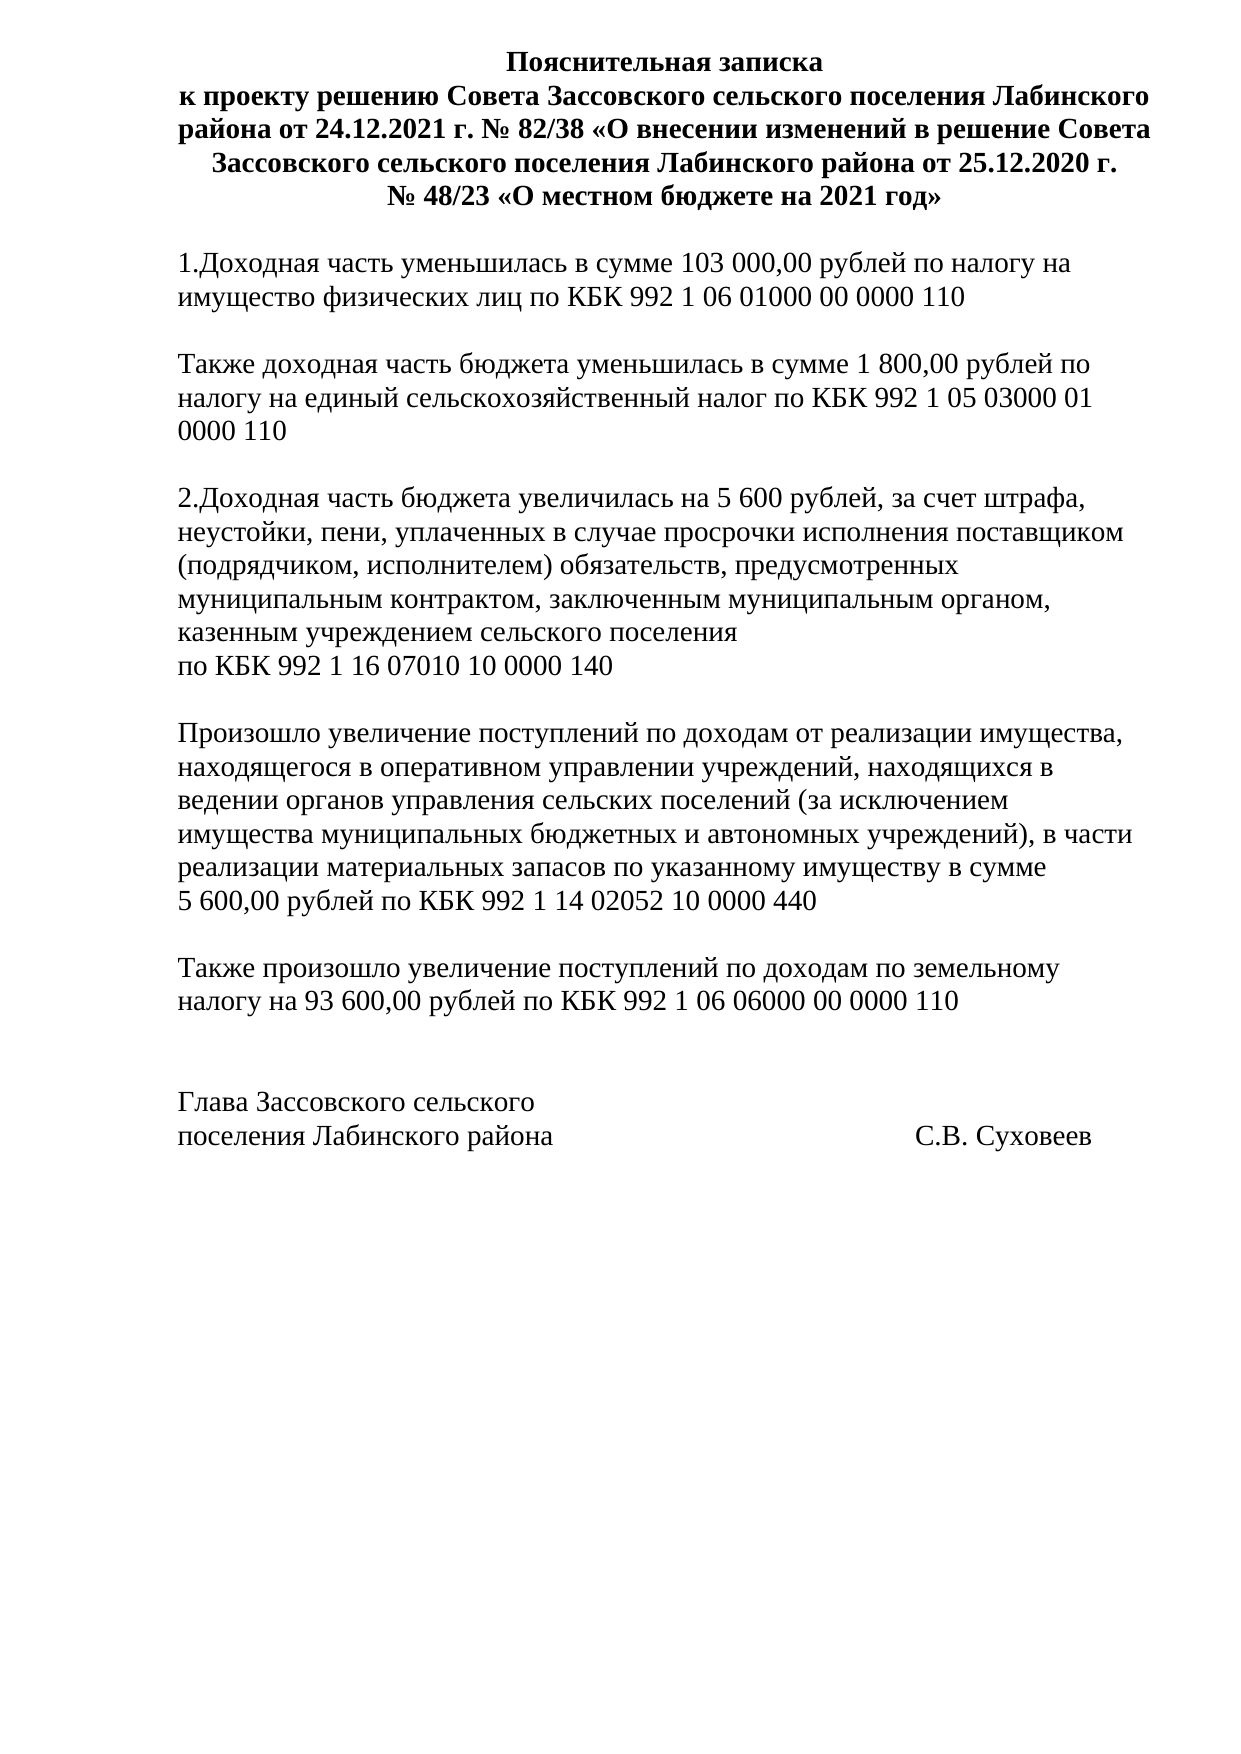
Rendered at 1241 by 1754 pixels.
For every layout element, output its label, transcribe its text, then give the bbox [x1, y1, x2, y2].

text 2.Доходная часть бюджета увеличилась на 5 600 рублей, за счет штрафа, неустойки, пени, уплаченных в случае просрочки исполнения поставщиком (подрядчиком, исполнителем) обязательств, предусмотренных муниципальным контрактом, заключенным муниципальным органом, казенным учреждением сельского поселения [177, 480, 1152, 648]
text Также произошло увеличение поступлений по доходам по земельному налогу на 93 600,00 рублей по КБК 992 1 06 06000 00 0000 110 [177, 950, 1152, 1017]
text Пояснительная записка [177, 44, 1152, 78]
text Также доходная часть бюджета уменьшилась в сумме 1 800,00 рублей по налогу на единый сельскохозяйственный налог по КБК 992 1 05 03000 01 0000 110 [177, 346, 1152, 447]
text поселения Лабинского района С.В. Суховеев [177, 1118, 1152, 1151]
text № 48/23 «О местном бюджете на 2021 год» [177, 178, 1152, 212]
text по КБК 992 1 16 07010 10 0000 140 [177, 648, 1152, 682]
text к проекту решению Совета Зассовского сельского поселения Лабинского района от 24.12.2021 г. № 82/38 «О внесении изменений в решение Совета Зассовского сельского поселения Лабинского района от 25.12.2020 г. [177, 78, 1152, 178]
text 1.Доходная часть уменьшилась в сумме 103 000,00 рублей по налогу на имущество физических лиц по КБК 992 1 06 01000 00 0000 110 [177, 246, 1152, 313]
text Глава Зассовского сельского [177, 1084, 1152, 1118]
text Произошло увеличение поступлений по доходам от реализации имущества, находящегося в оперативном управлении учреждений, находящихся в ведении органов управления сельских поселений (за исключением имущества муниципальных бюджетных и автономных учреждений), в части реализации материальных запасов по указанному имуществу в сумме 5 600,00 рублей по КБК 992 1 14 02052 10 0000 440 [177, 715, 1152, 916]
